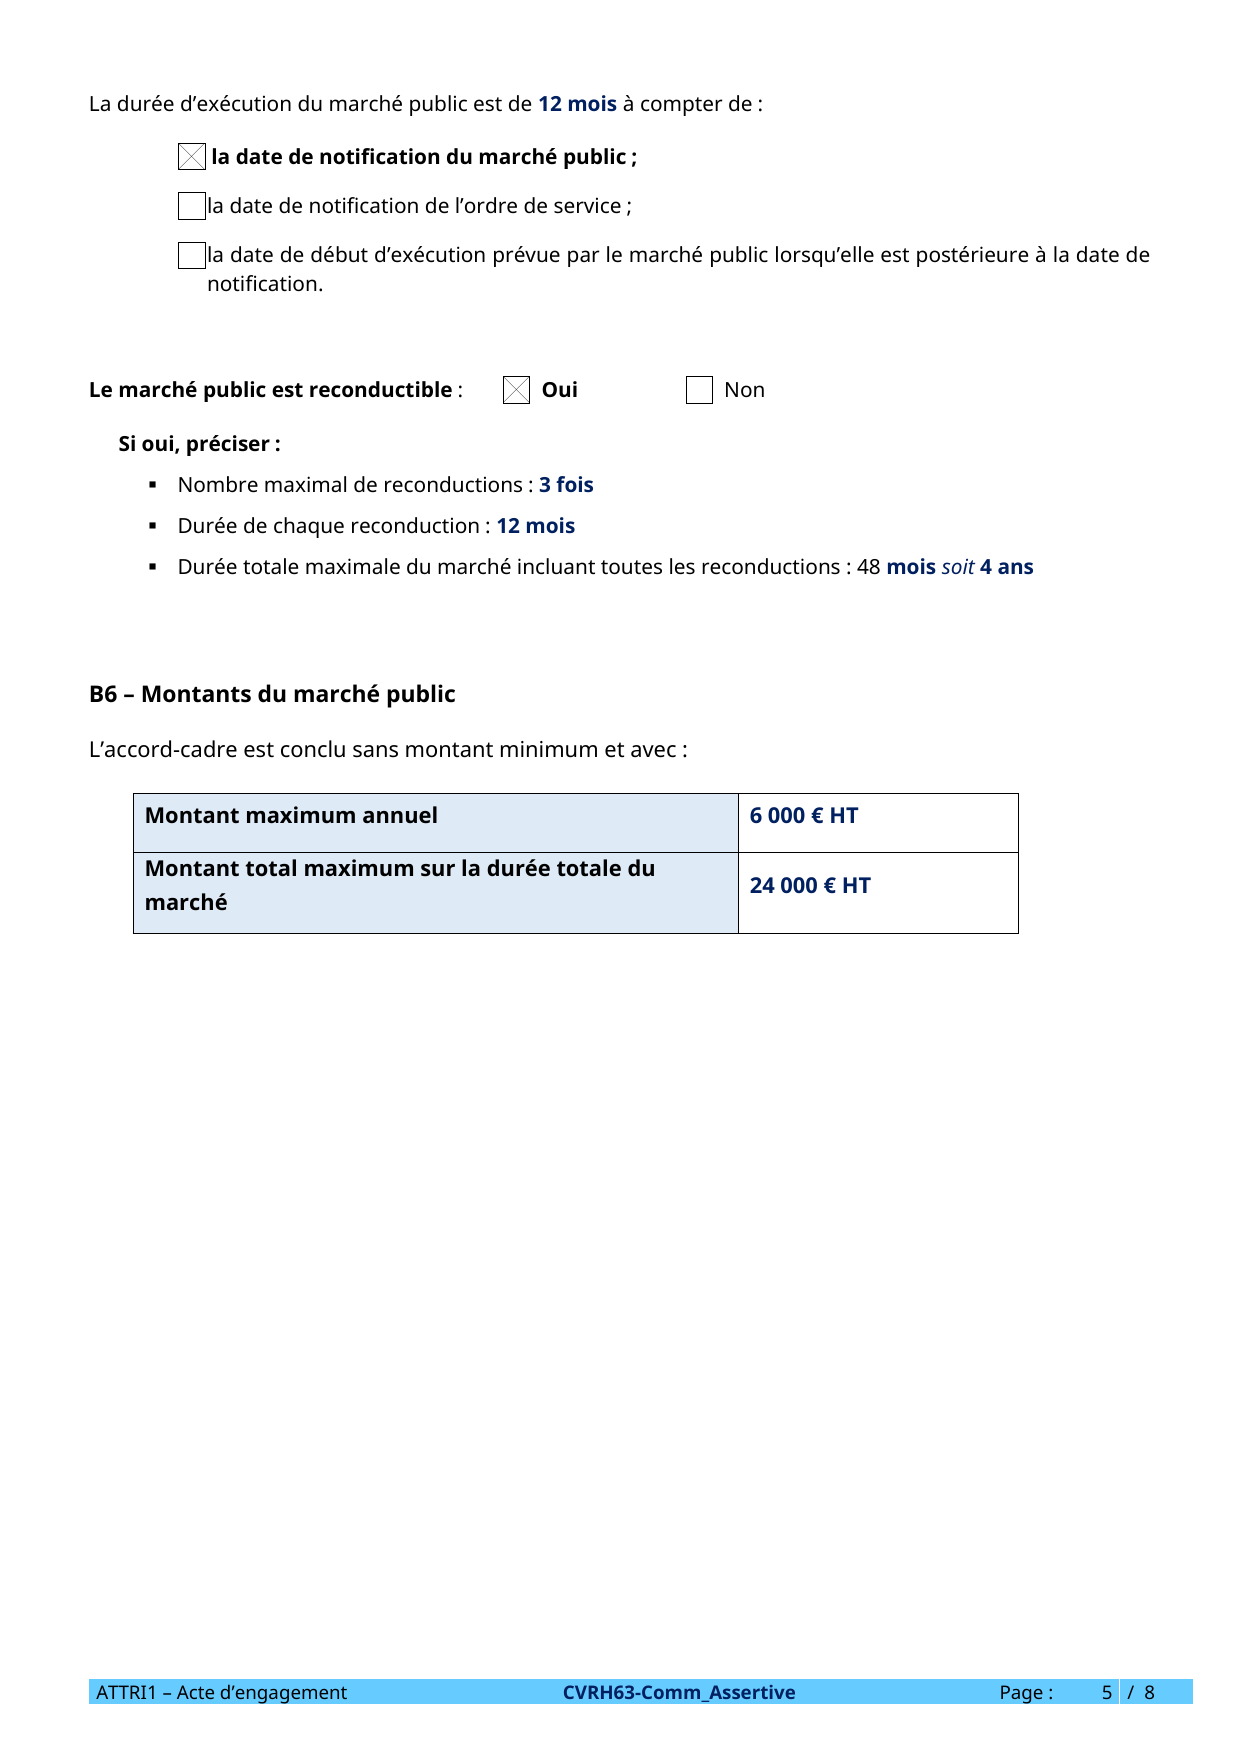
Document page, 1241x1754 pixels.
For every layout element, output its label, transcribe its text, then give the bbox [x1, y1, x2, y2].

text B6 – Montants du marché public [89, 678, 1152, 709]
text Si oui, préciser : [118, 429, 1152, 458]
table_cell 24 000 € HT [739, 853, 1018, 933]
text la date de notification de l’ordre de service ; [148, 191, 1152, 220]
text L’accord-cadre est conclu sans montant minimum et avec : [89, 734, 1152, 764]
table_header Montant maximum annuel [134, 794, 738, 852]
list Nombre maximal de reconductions : 3 fois [148, 470, 1152, 499]
text la date de notification du marché public ; [148, 142, 1152, 171]
table_header 6 000 € HT [739, 794, 1018, 852]
text Le marché public est reconductible : Oui Non [89, 375, 1152, 404]
text La durée d’exécution du marché public est de 12 mois à compter de : [89, 89, 1152, 117]
list Durée de chaque reconduction : 12 mois [148, 511, 1152, 539]
table_cell Montant total maximum sur la durée totale du marché [134, 853, 738, 933]
text la date de début d’exécution prévue par le marché public lorsqu’elle est postérieure à la date de notification. [148, 241, 1152, 297]
list Durée totale maximale du marché incluant toutes les reconductions : 48 mois soit 4 ans [148, 552, 1152, 581]
